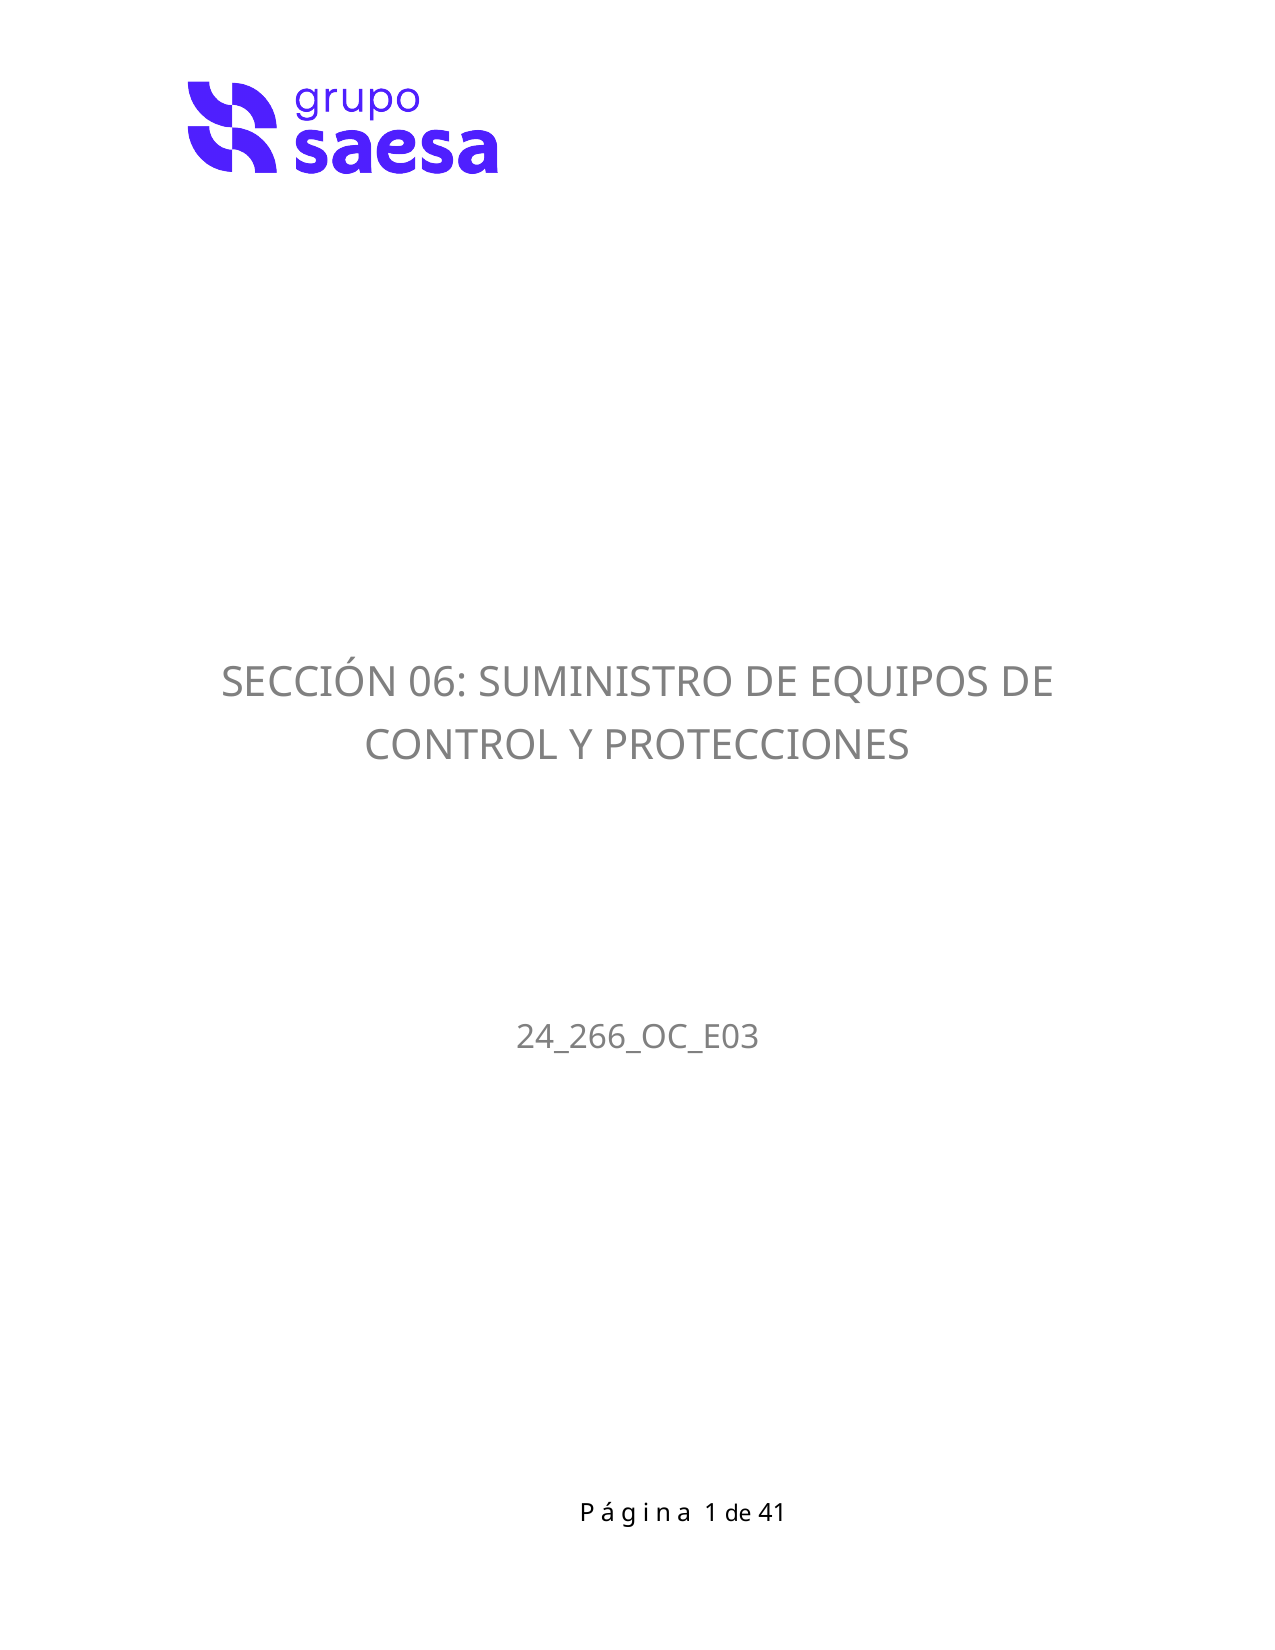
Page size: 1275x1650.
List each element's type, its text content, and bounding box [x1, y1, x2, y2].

text 24_266_OC_E03 [177, 1013, 1098, 1058]
text SECCIÓN 06: SUMINISTRO DE EQUIPOS DE CONTROL Y PROTECCIONES [177, 651, 1098, 772]
picture [177, 73, 507, 177]
